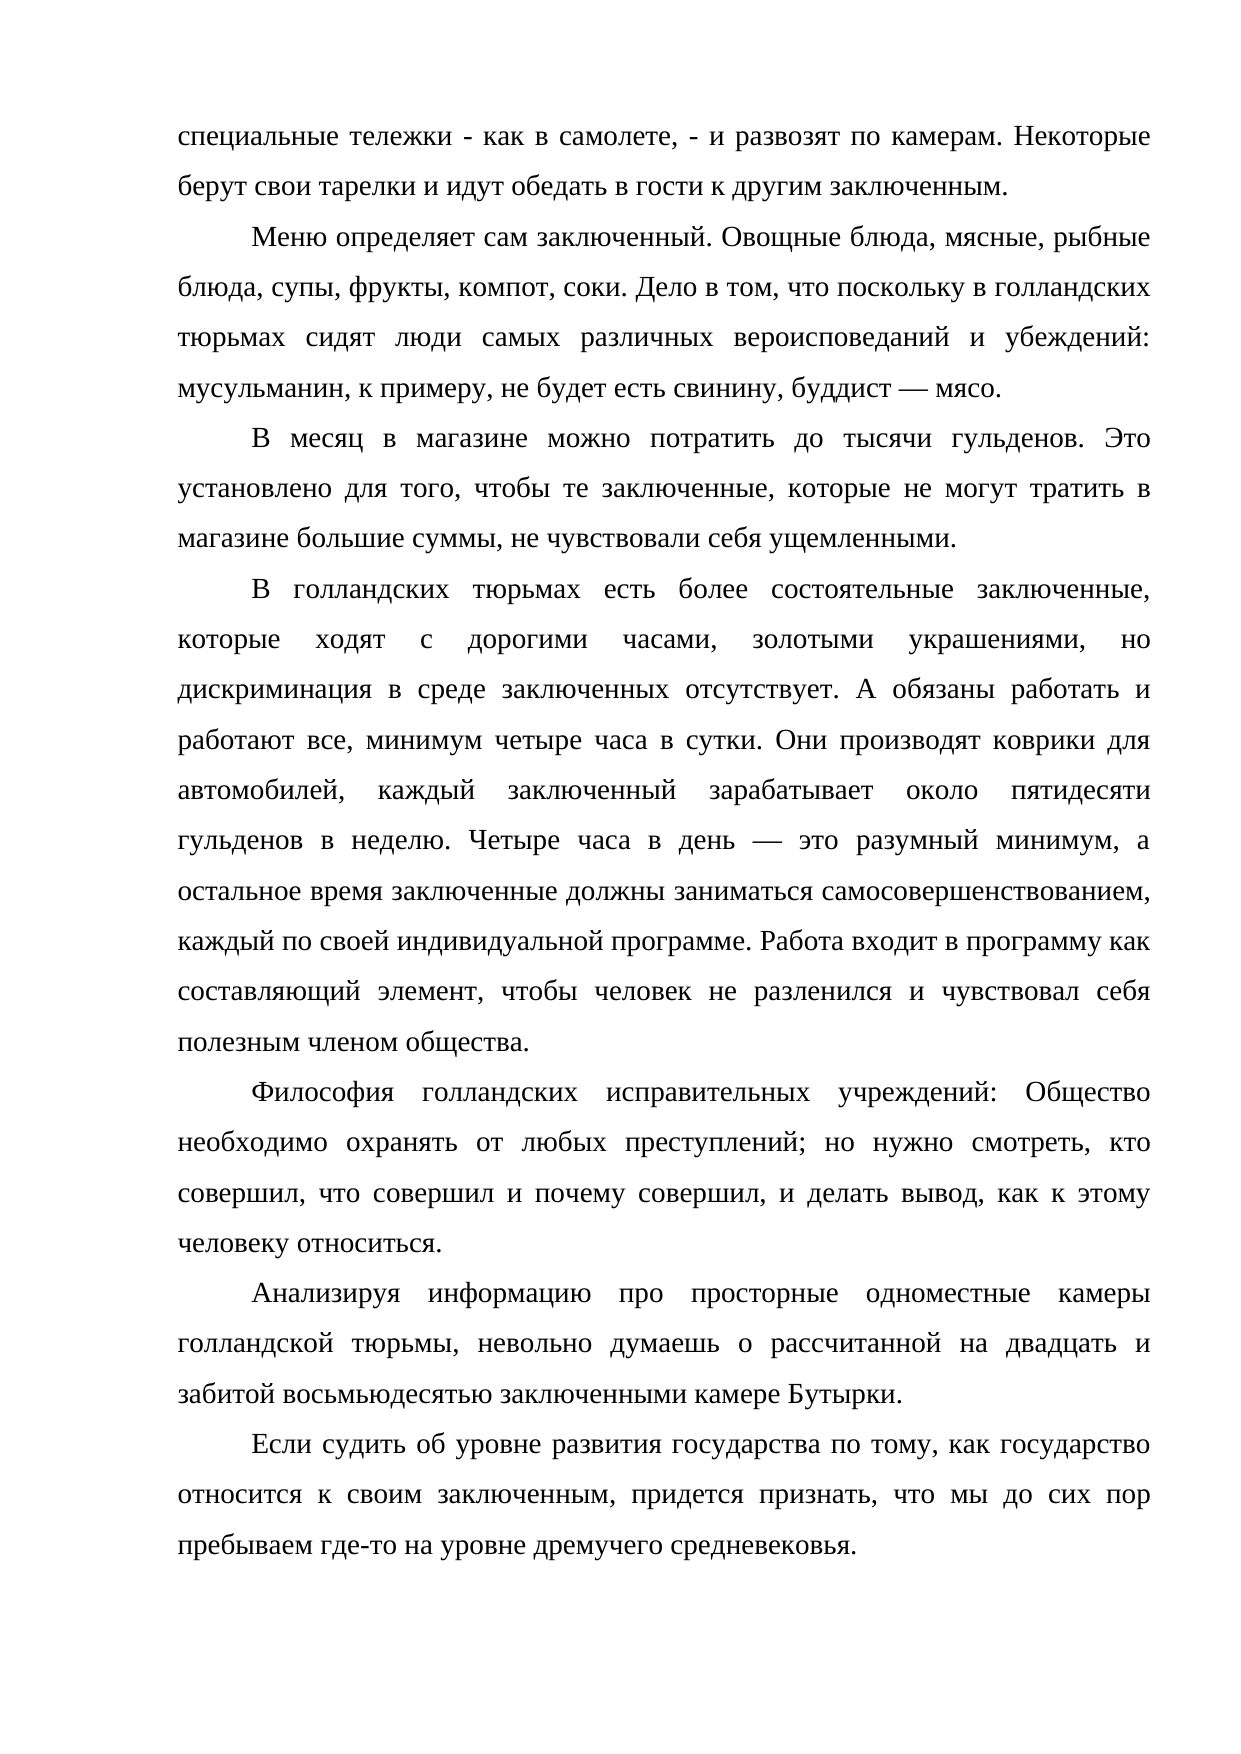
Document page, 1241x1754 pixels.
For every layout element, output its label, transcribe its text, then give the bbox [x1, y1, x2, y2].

text В голландских тюрьмах есть более состоятельные заключенные, которые ходят с дорогими часами, золотыми украшениями, но дискриминация в среде заключенных отсутствует. А обязаны работать и работают все, минимум четыре часа в сутки. Они производят коврики для автомобилей, каждый заключенный зарабатывает около пятидесяти гульденов в неделю. Четыре часа в день — это разумный минимум, а остальное время заключенные должны заниматься самосовершенствованием, каждый по своей индивидуальной программе. Работа входит в программу как составляющий элемент, чтобы человек не разленился и чувствовал себя полезным членом общества. [177, 571, 1152, 1057]
text Если судить об уровне развития государства по тому, как государство относится к своим заключенным, придется признать, что мы до сих пор пребываем где-то на уровне дремучего средневековья. [177, 1426, 1152, 1560]
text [177, 118, 1152, 202]
text Философия голландских исправительных учреждений: Общество необходимо охранять от любых преступлений; но нужно смотреть, кто совершил, что совершил и почему совершил, и делать вывод, как к этому человеку относиться. [177, 1074, 1152, 1258]
text Анализируя информацию про просторные одноместные камеры голландской тюрьмы, невольно думаешь о рассчитанной на двадцать и забитой восьмьюдесятью заключенными камере Бутырки. [177, 1275, 1152, 1409]
text Меню определяет сам заключенный. Овощные блюда, мясные, рыбные блюда, супы, фрукты, компот, соки. Дело в том, что поскольку в голландских тюрьмах сидят люди самых различных вероисповеданий и убеждений: мусульманин, к примеру, не будет есть свинину, буддист — мясо. [177, 219, 1152, 403]
text В месяц в магазине можно потратить до тысячи гульденов. Это установлено для того, чтобы те заключенные, которые не могут тратить в магазине большие суммы, не чувствовали себя ущемленными. [177, 420, 1152, 554]
